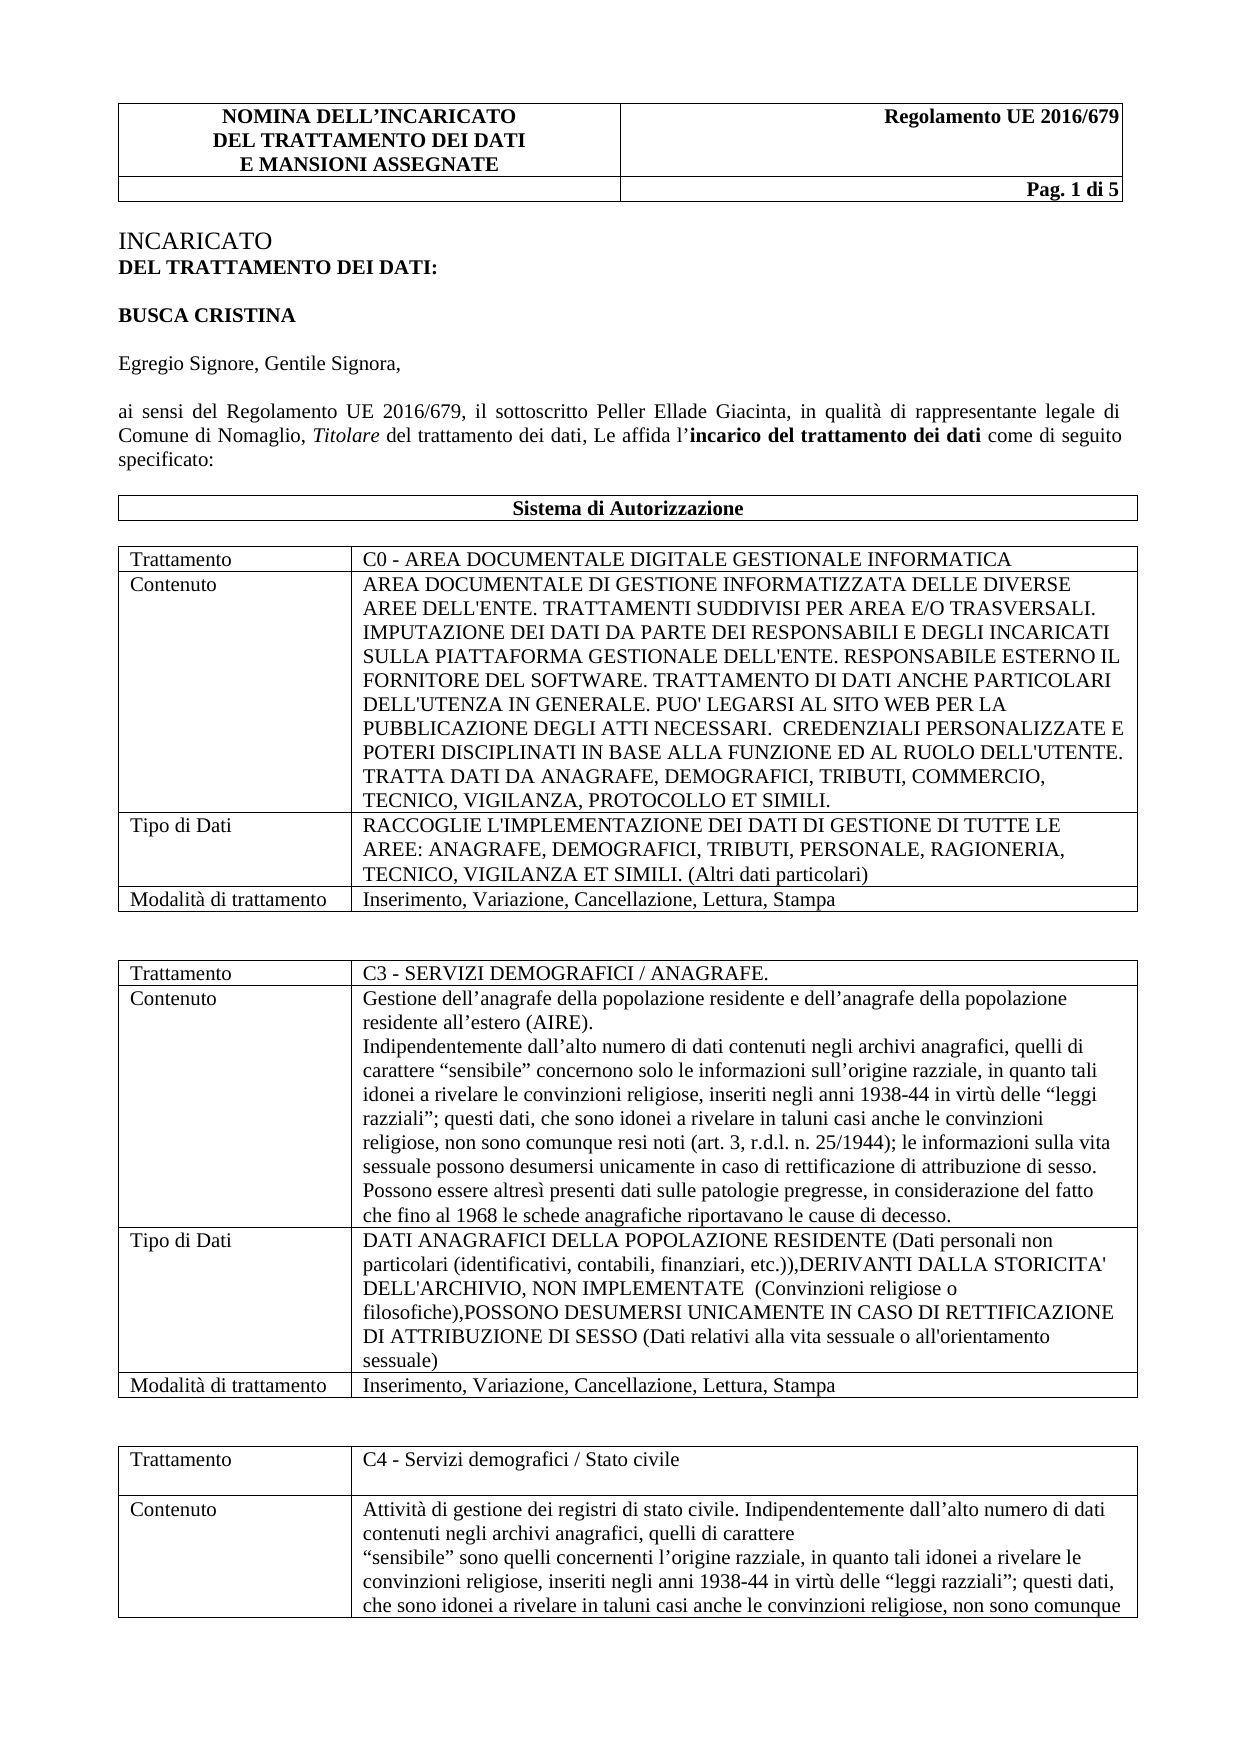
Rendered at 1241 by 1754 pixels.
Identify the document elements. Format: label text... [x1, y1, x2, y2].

table_cell Contenuto [119, 1496, 351, 1617]
text ai sensi del Regolamento UE 2016/679, il sottoscritto Peller Ellade Giacinta, in qualità di rappresentante legale di Comune di Nomaglio, Titolare del trattamento dei dati, Le affida l’incarico del trattamento dei dati come di seguito specificato: [118, 399, 1122, 471]
text INCARICATO [118, 226, 1122, 255]
table_header C0 - AREA DOCUMENTALE DIGITALE GESTIONALE INFORMATICA [352, 547, 1137, 571]
table_header Trattamento [119, 961, 351, 985]
table_cell AREA DOCUMENTALE DI GESTIONE INFORMATIZZATA DELLE DIVERSE AREE DELL'ENTE. TRATTAMENTI SUDDIVISI PER AREA E/O TRASVERSALI. IMPUTAZIONE DEI DATI DA PARTE DEI RESPONSABILI E DEGLI INCARICATI SULLA PIATTAFORMA GESTIONALE DELL'ENTE. RESPONSABILE ESTERNO IL FORNITORE DEL SOFTWARE. TRATTAMENTO DI DATI ANCHE PARTICOLARI DELL'UTENZA IN GENERALE. PUO' LEGARSI AL SITO WEB PER LA PUBBLICAZIONE DEGLI ATTI NECESSARI. CREDENZIALI PERSONALIZZATE E POTERI DISCIPLINATI IN BASE ALLA FUNZIONE ED AL RUOLO DELL'UTENTE. TRATTA DATI DA ANAGRAFE, DEMOGRAFICI, TRIBUTI, COMMERCIO, TECNICO, VIGILANZA, PROTOCOLLO ET SIMILI. [352, 572, 1137, 812]
table_cell Modalità di trattamento [119, 887, 351, 911]
text Egregio Signore, Gentile Signora, [118, 351, 1122, 375]
table_header Trattamento [119, 547, 351, 571]
table_cell Contenuto [119, 986, 351, 1227]
table_cell DATI ANAGRAFICI DELLA POPOLAZIONE RESIDENTE (Dati personali non particolari (identificativi, contabili, finanziari, etc.)),DERIVANTI DALLA STORICITA' DELL'ARCHIVIO, NON IMPLEMENTATE (Convinzioni religiose o filosofiche),POSSONO DESUMERSI UNICAMENTE IN CASO DI RETTIFICAZIONE DI ATTRIBUZIONE DI SESSO (Dati relativi alla vita sessuale o all'orientamento sessuale) [352, 1228, 1137, 1372]
table_cell Inserimento, Variazione, Cancellazione, Lettura, Stampa [352, 887, 1137, 911]
table_header Trattamento [119, 1447, 351, 1495]
table_cell Contenuto [119, 572, 351, 812]
table_header C4 - Servizi demografici / Stato civile [352, 1447, 1137, 1495]
table_cell RACCOGLIE L'IMPLEMENTAZIONE DEI DATI DI GESTIONE DI TUTTE LE AREE: ANAGRAFE, DEMOGRAFICI, TRIBUTI, PERSONALE, RAGIONERIA, TECNICO, VIGILANZA ET SIMILI. (Altri dati particolari) [352, 813, 1137, 886]
table_cell Tipo di Dati [119, 813, 351, 886]
table_header C3 - SERVIZI DEMOGRAFICI / ANAGRAFE. [352, 961, 1137, 985]
table_header Sistema di Autorizzazione [119, 496, 1137, 520]
table_cell Tipo di Dati [119, 1228, 351, 1372]
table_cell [352, 1496, 1137, 1617]
text BUSCA CRISTINA [118, 303, 1122, 327]
table_cell Inserimento, Variazione, Cancellazione, Lettura, Stampa [352, 1373, 1137, 1397]
text DEL TRATTAMENTO DEI DATI: [118, 255, 1122, 279]
table_cell Gestione dell’anagrafe della popolazione residente e dell’anagrafe della popolazione residente all’estero (AIRE). Indipendentemente dall’alto numero di dati contenuti negli archivi anagrafici, quelli di carattere “sensibile” concernono solo le informazioni sull’origine razziale, in quanto tali idonei a rivelare le convinzioni religiose, inseriti negli anni 1938-44 in virtù delle “leggi razziali”; questi dati, che sono idonei a rivelare in taluni casi anche le convinzioni religiose, non sono comunque resi noti (art. 3, r.d.l. n. 25/1944); le informazioni sulla vita sessuale possono desumersi unicamente in caso di rettificazione di attribuzione di sesso. Possono essere altresì presenti dati sulle patologie pregresse, in considerazione del fatto che fino al 1968 le schede anagrafiche riportavano le cause di decesso. [352, 986, 1137, 1227]
table_cell Modalità di trattamento [119, 1373, 351, 1397]
